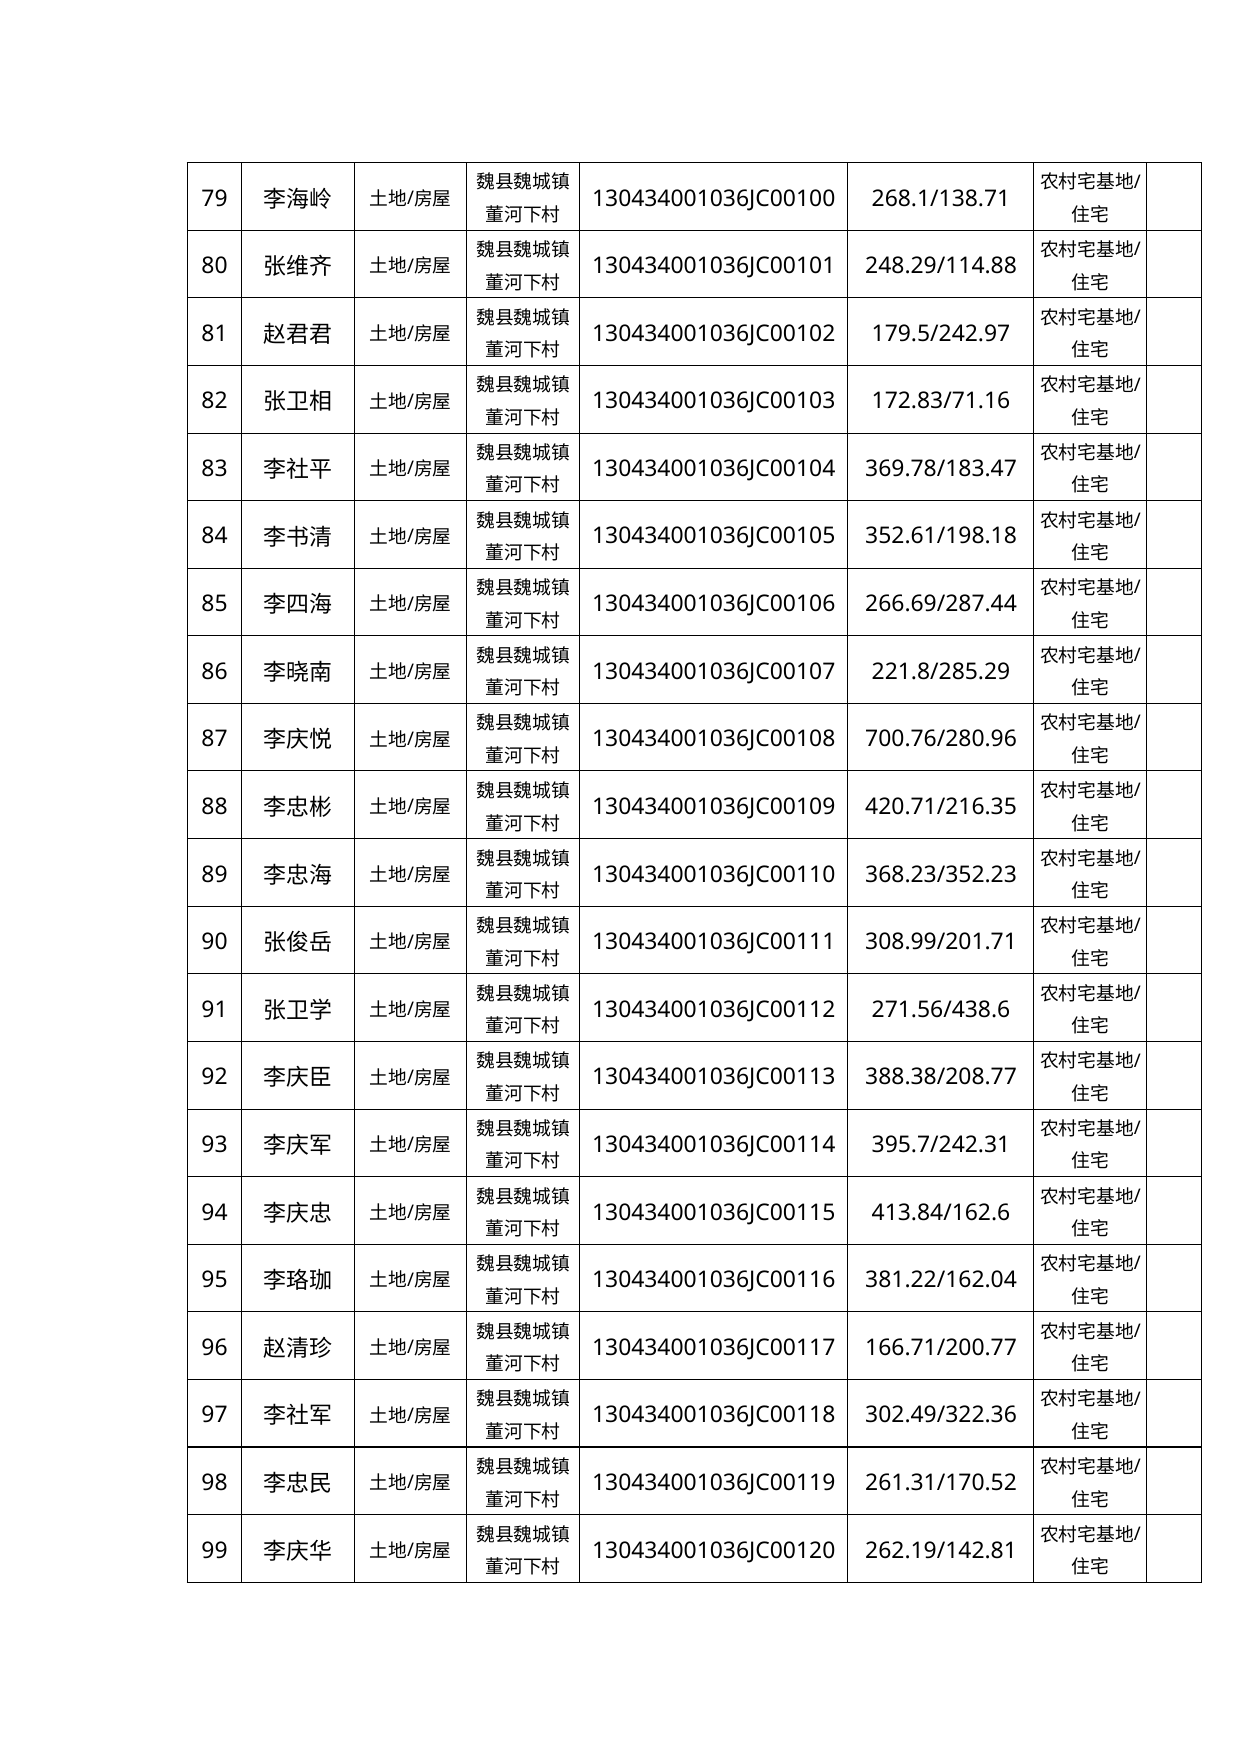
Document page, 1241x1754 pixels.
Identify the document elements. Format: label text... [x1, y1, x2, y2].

table_cell 土地/房屋 [355, 1110, 466, 1176]
table_cell 魏县魏城镇董河下村 [467, 1380, 579, 1446]
table_cell 80 [188, 231, 241, 297]
table_cell 130434001036JC00102 [580, 298, 847, 365]
table_cell 农村宅基地/住宅 [1034, 1515, 1146, 1582]
table_cell 130434001036JC00101 [580, 231, 847, 297]
table_cell 84 [188, 501, 241, 568]
table_cell 土地/房屋 [355, 163, 466, 229]
table_cell 420.71/216.35 [848, 771, 1033, 838]
table_cell 农村宅基地/住宅 [1034, 636, 1146, 703]
table_cell 张卫学 [242, 974, 354, 1041]
table_cell 农村宅基地/住宅 [1034, 704, 1146, 770]
table_cell 130434001036JC00110 [580, 839, 847, 906]
table_cell [1147, 636, 1201, 703]
table_cell 李社平 [242, 434, 354, 500]
table_cell 179.5/242.97 [848, 298, 1033, 365]
table_cell 86 [188, 636, 241, 703]
table_cell 82 [188, 366, 241, 432]
table_cell 李庆臣 [242, 1042, 354, 1108]
table_cell 魏县魏城镇董河下村 [467, 636, 579, 703]
table_cell 魏县魏城镇董河下村 [467, 501, 579, 568]
table_cell 土地/房屋 [355, 1380, 466, 1446]
table_cell 94 [188, 1177, 241, 1244]
table_cell 土地/房屋 [355, 1245, 466, 1311]
table_cell 李晓南 [242, 636, 354, 703]
table_cell 130434001036JC00100 [580, 163, 847, 229]
table_cell 农村宅基地/住宅 [1034, 569, 1146, 635]
table_cell 130434001036JC00106 [580, 569, 847, 635]
table_cell 369.78/183.47 [848, 434, 1033, 500]
table_cell [1147, 839, 1201, 906]
table_cell 130434001036JC00116 [580, 1245, 847, 1311]
table_cell 农村宅基地/住宅 [1034, 1177, 1146, 1244]
table_cell 赵君君 [242, 298, 354, 365]
table_cell 388.38/208.77 [848, 1042, 1033, 1108]
table_cell 农村宅基地/住宅 [1034, 1042, 1146, 1108]
table_cell 79 [188, 163, 241, 229]
table_cell [1147, 163, 1201, 229]
table_cell 魏县魏城镇董河下村 [467, 434, 579, 500]
table_cell 96 [188, 1312, 241, 1379]
table_cell 130434001036JC00118 [580, 1380, 847, 1446]
table_cell [1147, 501, 1201, 568]
table_cell 农村宅基地/住宅 [1034, 163, 1146, 229]
table_cell 农村宅基地/住宅 [1034, 434, 1146, 500]
table_cell 魏县魏城镇董河下村 [467, 366, 579, 432]
table_cell 魏县魏城镇董河下村 [467, 1448, 579, 1514]
table_cell 魏县魏城镇董河下村 [467, 771, 579, 838]
table_cell 李四海 [242, 569, 354, 635]
table_cell 土地/房屋 [355, 1042, 466, 1108]
table_cell 368.23/352.23 [848, 839, 1033, 906]
table_cell [1147, 907, 1201, 973]
table_cell [1147, 1312, 1201, 1379]
table_cell 91 [188, 974, 241, 1041]
table_cell 261.31/170.52 [848, 1448, 1033, 1514]
table_cell 李忠彬 [242, 771, 354, 838]
table_cell 李庆悦 [242, 704, 354, 770]
table_cell 土地/房屋 [355, 569, 466, 635]
table_cell 魏县魏城镇董河下村 [467, 231, 579, 297]
table_cell 农村宅基地/住宅 [1034, 231, 1146, 297]
table_cell 83 [188, 434, 241, 500]
table_cell 魏县魏城镇董河下村 [467, 1515, 579, 1582]
table_cell 89 [188, 839, 241, 906]
table_cell 395.7/242.31 [848, 1110, 1033, 1176]
table_cell 130434001036JC00114 [580, 1110, 847, 1176]
table_cell 农村宅基地/住宅 [1034, 501, 1146, 568]
table_cell 130434001036JC00113 [580, 1042, 847, 1108]
table_cell 130434001036JC00109 [580, 771, 847, 838]
table_cell [1147, 974, 1201, 1041]
table_cell 87 [188, 704, 241, 770]
table_cell 农村宅基地/住宅 [1034, 1245, 1146, 1311]
table_cell 土地/房屋 [355, 1312, 466, 1379]
table_cell 130434001036JC00108 [580, 704, 847, 770]
table_cell 97 [188, 1380, 241, 1446]
table_cell 352.61/198.18 [848, 501, 1033, 568]
table_cell 土地/房屋 [355, 839, 466, 906]
table_cell 98 [188, 1448, 241, 1514]
table_cell 魏县魏城镇董河下村 [467, 1177, 579, 1244]
table_cell 土地/房屋 [355, 907, 466, 973]
table_cell 90 [188, 907, 241, 973]
table_cell 130434001036JC00111 [580, 907, 847, 973]
table_cell [1147, 704, 1201, 770]
table_cell 李庆军 [242, 1110, 354, 1176]
table_cell 农村宅基地/住宅 [1034, 1312, 1146, 1379]
table_cell [1147, 771, 1201, 838]
table_cell 308.99/201.71 [848, 907, 1033, 973]
table_cell 农村宅基地/住宅 [1034, 1110, 1146, 1176]
table_cell 魏县魏城镇董河下村 [467, 298, 579, 365]
table_cell 262.19/142.81 [848, 1515, 1033, 1582]
table_cell 88 [188, 771, 241, 838]
table_cell 张俊岳 [242, 907, 354, 973]
table_cell 土地/房屋 [355, 704, 466, 770]
table_cell 魏县魏城镇董河下村 [467, 974, 579, 1041]
table_cell 土地/房屋 [355, 1515, 466, 1582]
table_cell [1147, 1245, 1201, 1311]
table_cell 土地/房屋 [355, 298, 466, 365]
table_cell 魏县魏城镇董河下村 [467, 839, 579, 906]
table_cell [1147, 1380, 1201, 1446]
table_cell 130434001036JC00105 [580, 501, 847, 568]
table_cell 土地/房屋 [355, 366, 466, 432]
table_cell [1147, 1042, 1201, 1108]
table_cell 221.8/285.29 [848, 636, 1033, 703]
table_cell 农村宅基地/住宅 [1034, 298, 1146, 365]
table_cell [1147, 231, 1201, 297]
table_cell 81 [188, 298, 241, 365]
table_cell 130434001036JC00103 [580, 366, 847, 432]
table_cell 93 [188, 1110, 241, 1176]
table_cell 95 [188, 1245, 241, 1311]
table_cell 248.29/114.88 [848, 231, 1033, 297]
table_cell 271.56/438.6 [848, 974, 1033, 1041]
table_cell 张维齐 [242, 231, 354, 297]
table_cell 魏县魏城镇董河下村 [467, 1110, 579, 1176]
table_cell 土地/房屋 [355, 636, 466, 703]
table_cell 172.83/71.16 [848, 366, 1033, 432]
table_cell 130434001036JC00115 [580, 1177, 847, 1244]
table_cell 李海岭 [242, 163, 354, 229]
table_cell 魏县魏城镇董河下村 [467, 1245, 579, 1311]
table_cell 农村宅基地/住宅 [1034, 1448, 1146, 1514]
table_cell 魏县魏城镇董河下村 [467, 1312, 579, 1379]
table_cell 李忠海 [242, 839, 354, 906]
table_cell 魏县魏城镇董河下村 [467, 907, 579, 973]
table_cell 130434001036JC00117 [580, 1312, 847, 1379]
table_cell 85 [188, 569, 241, 635]
table_cell 土地/房屋 [355, 501, 466, 568]
table_cell 130434001036JC00104 [580, 434, 847, 500]
table_cell 土地/房屋 [355, 1448, 466, 1514]
table_cell 魏县魏城镇董河下村 [467, 569, 579, 635]
table_cell 李书清 [242, 501, 354, 568]
table_cell 农村宅基地/住宅 [1034, 771, 1146, 838]
table_cell 土地/房屋 [355, 771, 466, 838]
table_cell 302.49/322.36 [848, 1380, 1033, 1446]
table_cell 李忠民 [242, 1448, 354, 1514]
table_cell 413.84/162.6 [848, 1177, 1033, 1244]
table_cell 魏县魏城镇董河下村 [467, 163, 579, 229]
table_cell 土地/房屋 [355, 231, 466, 297]
table_cell 李社军 [242, 1380, 354, 1446]
table_cell [1147, 366, 1201, 432]
table_cell 92 [188, 1042, 241, 1108]
table_cell [1147, 434, 1201, 500]
table_cell 张卫相 [242, 366, 354, 432]
table_cell 农村宅基地/住宅 [1034, 839, 1146, 906]
table_cell [1147, 1110, 1201, 1176]
table_cell [1147, 1515, 1201, 1582]
table_cell 李珞珈 [242, 1245, 354, 1311]
table_cell 700.76/280.96 [848, 704, 1033, 770]
table_cell 130434001036JC00120 [580, 1515, 847, 1582]
table_cell 李庆华 [242, 1515, 354, 1582]
table_cell [1147, 1448, 1201, 1514]
table_cell 农村宅基地/住宅 [1034, 974, 1146, 1041]
table_cell 农村宅基地/住宅 [1034, 1380, 1146, 1446]
table_cell [1147, 298, 1201, 365]
table_cell 赵清珍 [242, 1312, 354, 1379]
table_cell 魏县魏城镇董河下村 [467, 1042, 579, 1108]
table_cell 李庆忠 [242, 1177, 354, 1244]
table_cell 130434001036JC00107 [580, 636, 847, 703]
table_cell [1147, 569, 1201, 635]
table_cell 魏县魏城镇董河下村 [467, 704, 579, 770]
table_cell 130434001036JC00112 [580, 974, 847, 1041]
table_cell 381.22/162.04 [848, 1245, 1033, 1311]
table_cell 土地/房屋 [355, 1177, 466, 1244]
table_cell 99 [188, 1515, 241, 1582]
table_cell 土地/房屋 [355, 434, 466, 500]
table_cell 土地/房屋 [355, 974, 466, 1041]
table_cell 166.71/200.77 [848, 1312, 1033, 1379]
table_cell [1147, 1177, 1201, 1244]
table_cell 农村宅基地/住宅 [1034, 907, 1146, 973]
table_cell 266.69/287.44 [848, 569, 1033, 635]
table_cell 268.1/138.71 [848, 163, 1033, 229]
table_cell 130434001036JC00119 [580, 1448, 847, 1514]
table_cell 农村宅基地/住宅 [1034, 366, 1146, 432]
